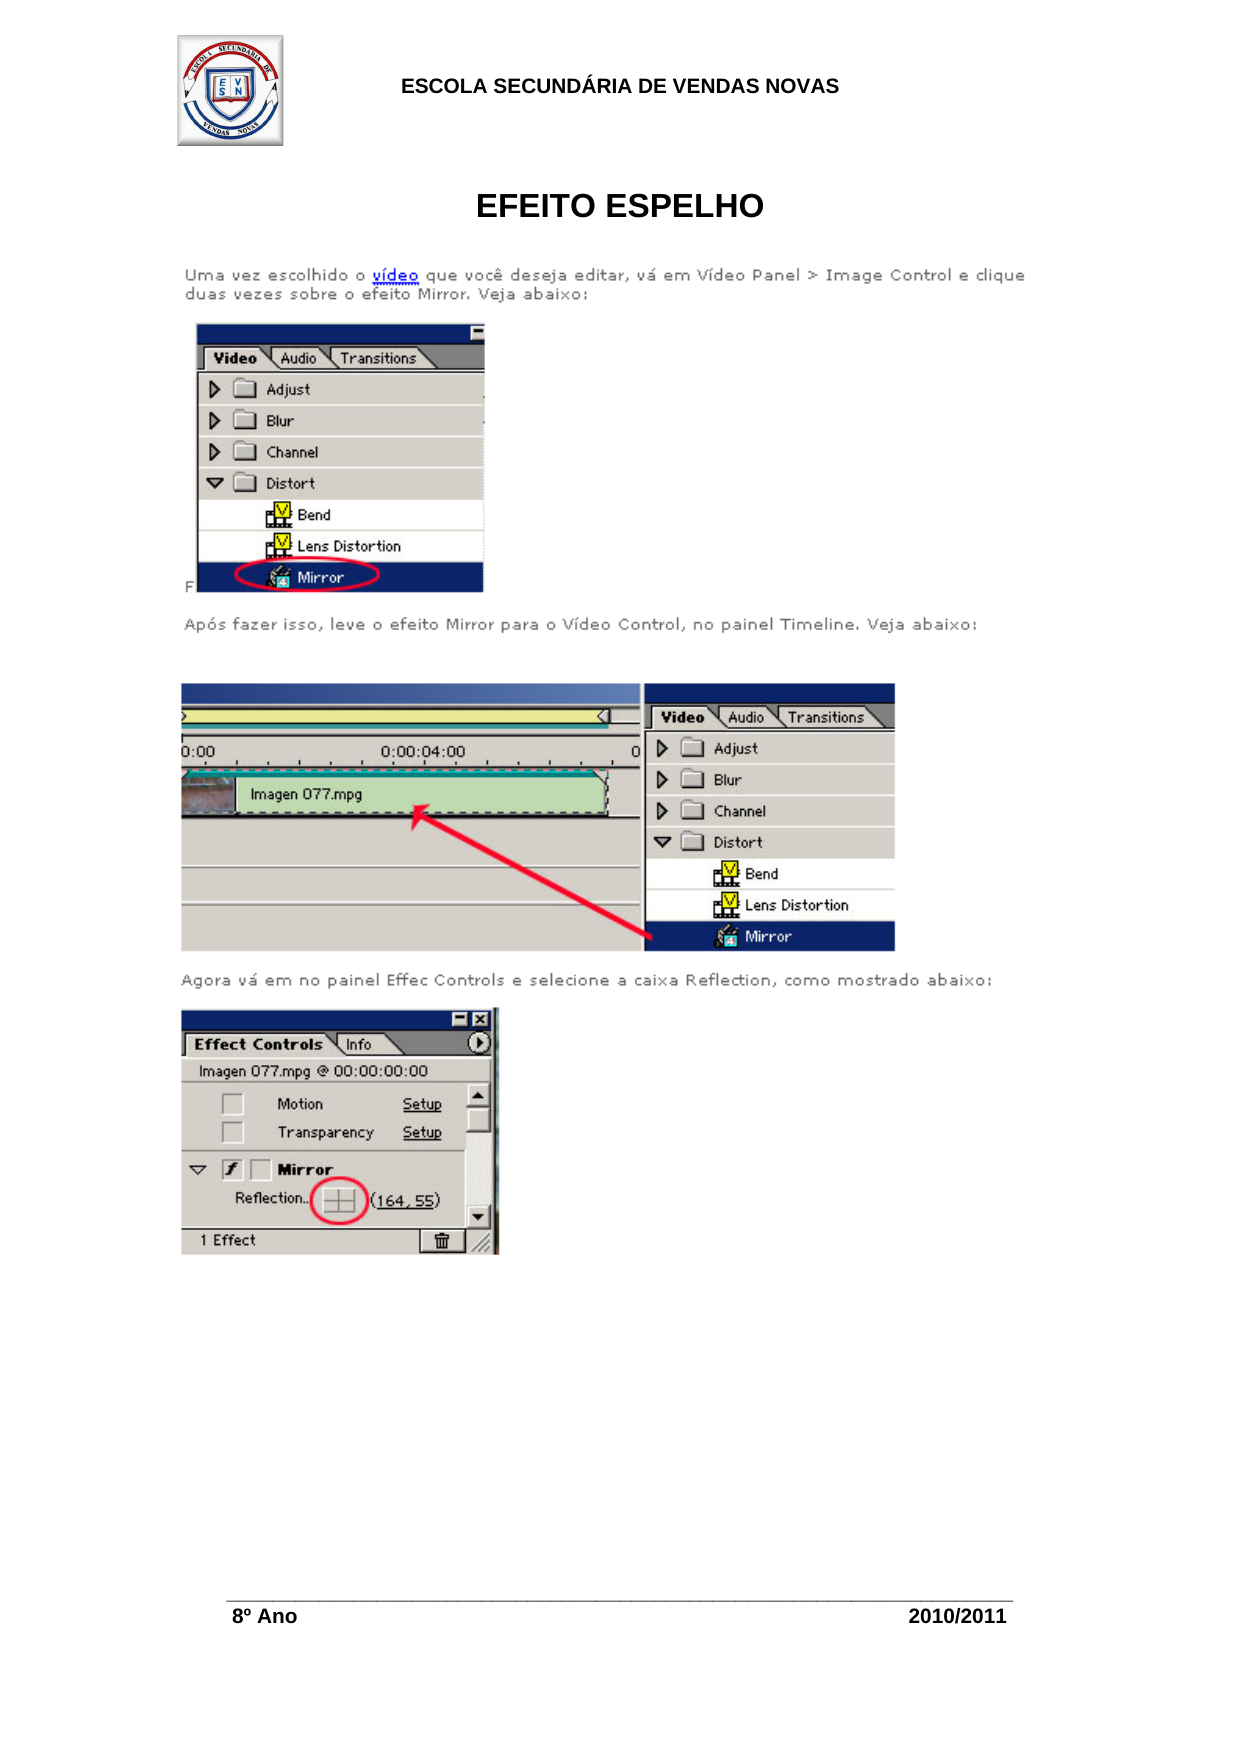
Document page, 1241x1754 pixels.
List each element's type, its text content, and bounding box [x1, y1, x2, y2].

text EFEITO ESPELHO [177, 186, 1063, 224]
picture [177, 35, 284, 146]
picture [177, 262, 1032, 641]
picture [177, 679, 999, 1266]
